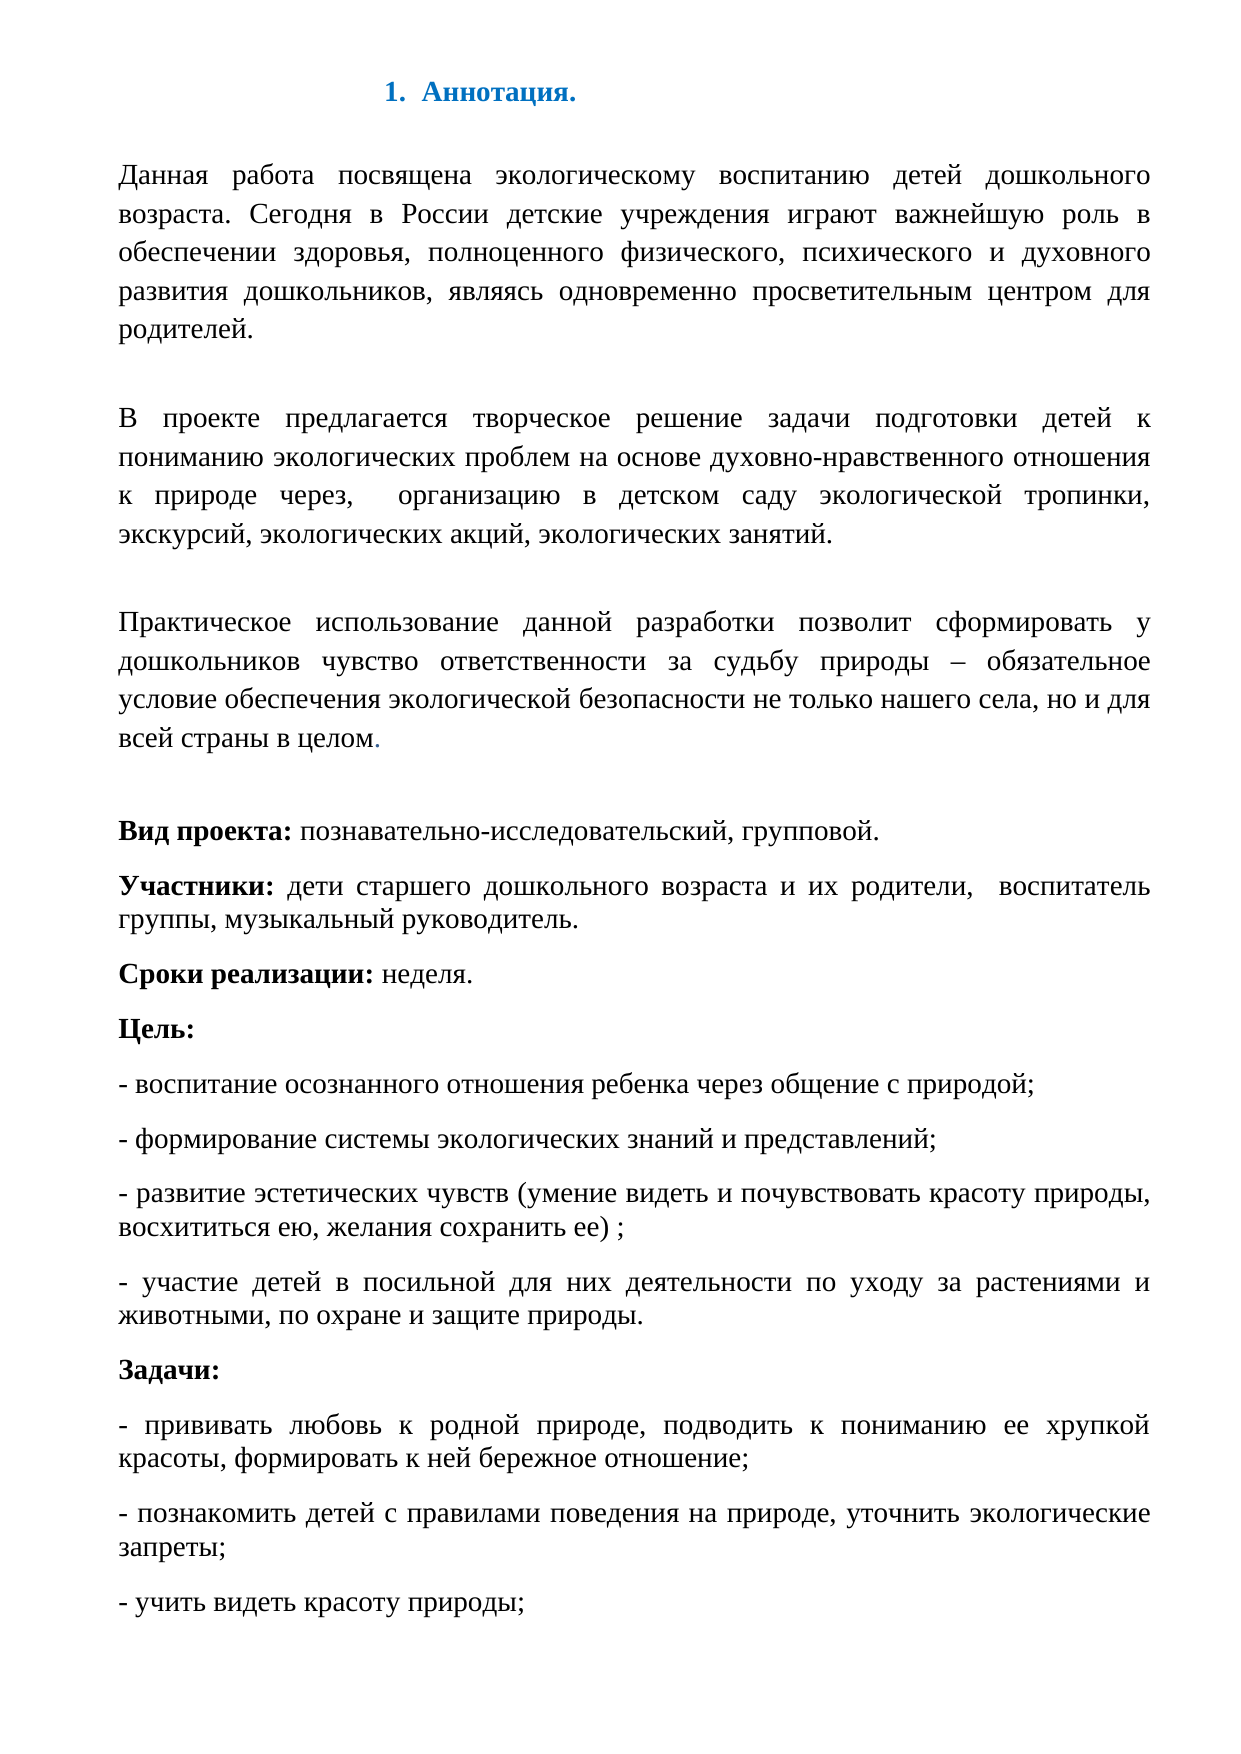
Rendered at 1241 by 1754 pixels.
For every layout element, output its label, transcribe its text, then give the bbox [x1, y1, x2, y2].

text - познакомить детей с правилами поведения на природе, уточнить экологические запреты; [118, 1495, 1152, 1562]
text - учить видеть красоту природы; [118, 1584, 1152, 1617]
text Задачи: [118, 1352, 1152, 1386]
text - участие детей в посильной для них деятельности по уходу за растениями и животными, по охране и защите природы. [118, 1264, 1152, 1331]
text - прививать любовь к родной природе, подводить к пониманию ее хрупкой красоты, формировать к ней бережное отношение; [118, 1407, 1152, 1474]
subtitle В проекте предлагается творческое решение задачи подготовки детей к пониманию экологических проблем на основе духовно-нравственного отношения к природе через, организацию в детском саду экологической тропинки, экскурсий, экологических акций, экологических занятий. [118, 400, 1152, 549]
text Вид проекта: познавательно-исследовательский, групповой. [118, 813, 1152, 847]
text - развитие эстетических чувств (умение видеть и почувствовать красоту природы, восхититься ею, желания сохранить ее) ; [118, 1176, 1152, 1243]
text Сроки реализации: неделя. [118, 956, 1152, 990]
list Аннотация. [384, 74, 1152, 107]
subtitle Практическое использование данной разработки позволит сформировать у дошкольников чувство ответственности за судьбу природы – обязательное условие обеспечения экологической безопасности не только нашего села, но и для всей страны в целом. [118, 604, 1152, 753]
text - воспитание осознанного отношения ребенка через общение с природой; [118, 1066, 1152, 1099]
text Участники: дети старшего дошкольного возраста и их родители, воспитатель группы, музыкальный руководитель. [118, 868, 1152, 935]
text Цель: [118, 1011, 1152, 1045]
text - формирование системы экологических знаний и представлений; [118, 1121, 1152, 1154]
subtitle Данная работа посвящена экологическому воспитанию детей дошкольного возраста. Сегодня в России детские учреждения играют важнейшую роль в обеспечении здоровья, полноценного физического, психического и духовного развития дошкольников, являясь одновременно просветительным центром для родителей. [118, 157, 1152, 345]
